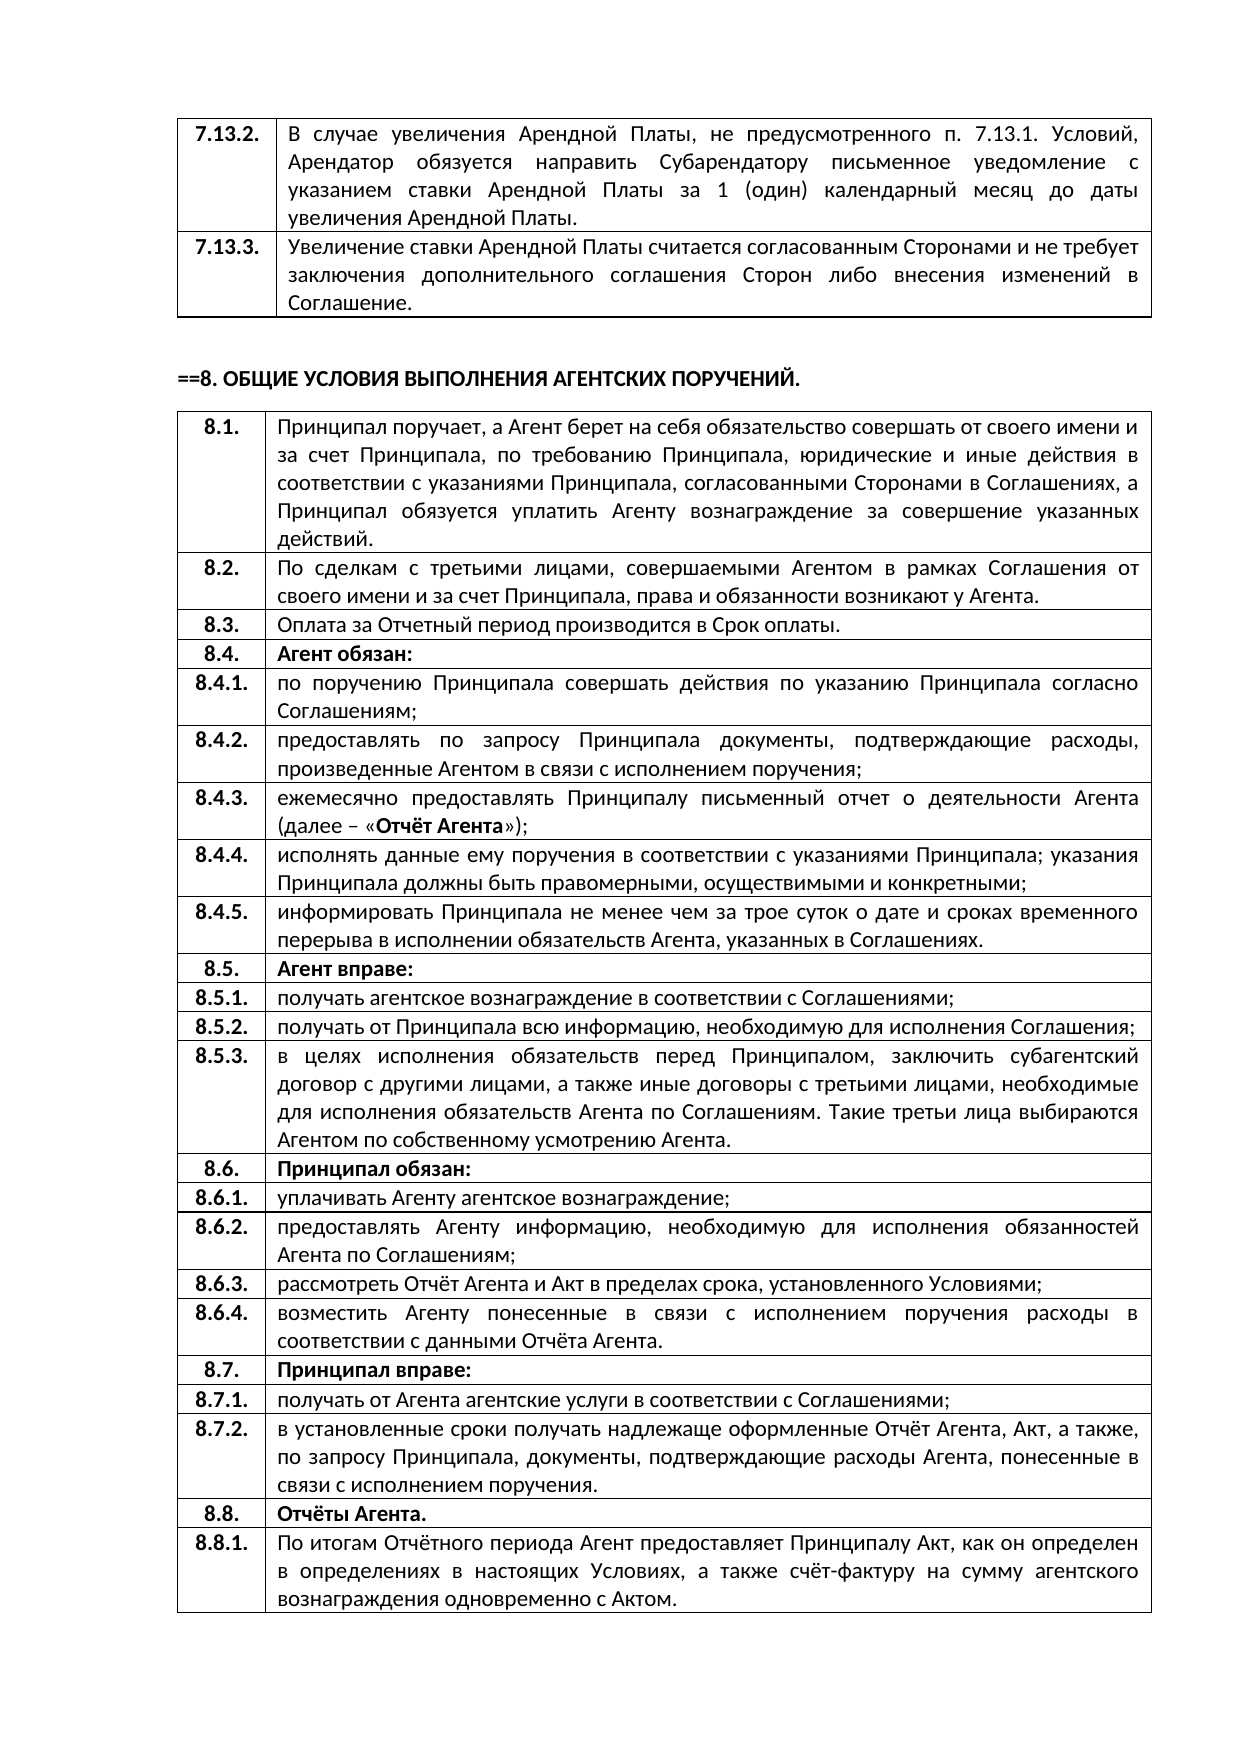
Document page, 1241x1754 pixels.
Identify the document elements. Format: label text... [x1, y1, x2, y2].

table_cell 8.4.3. [178, 783, 265, 839]
table_cell 8.7. [178, 1356, 265, 1384]
table_cell 7.13.3. [178, 232, 276, 316]
table_cell исполнять данные ему поручения в соответствии с указаниями Принципала; указания Принципала должны быть правомерными, осуществимыми и конкретными; [266, 840, 1151, 896]
table_cell По сделкам с третьими лицами, совершаемыми Агентом в рамках Соглашения от своего имени и за счет Принципала, права и обязанности возникают у Агента. [266, 553, 1151, 609]
table_cell 8.4. [178, 640, 265, 667]
table_cell 8.7.2. [178, 1414, 265, 1498]
table_cell информировать Принципала не менее чем за трое суток о дате и сроках временного перерыва в исполнении обязательств Агента, указанных в Соглашениях. [266, 897, 1151, 953]
table_cell предоставлять Агенту информацию, необходимую для исполнения обязанностей Агента по Соглашениям; [266, 1213, 1151, 1268]
table_cell получать от Агента агентские услуги в соответствии с Соглашениями; [266, 1385, 1151, 1413]
table_cell Принципал обязан: [266, 1154, 1151, 1182]
table_cell уплачивать Агенту агентское вознаграждение; [266, 1183, 1151, 1211]
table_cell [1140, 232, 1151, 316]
table_cell 8.6.4. [178, 1299, 265, 1354]
table_cell в установленные сроки получать надлежаще оформленные Отчёт Агента, Акт, а также, по запросу Принципала, документы, подтверждающие расходы Агента, понесенные в связи с исполнением поручения. [266, 1414, 1151, 1498]
table_cell Принципал вправе: [266, 1356, 1151, 1384]
table_cell предоставлять по запросу Принципала документы, подтверждающие расходы, произведенные Агентом в связи с исполнением поручения; [266, 726, 1151, 782]
table_cell По итогам Отчётного периода Агент предоставляет Принципалу Акт, как он определен в определениях в настоящих Условиях, а также счёт-фактуру на сумму агентского вознаграждения одновременно с Актом. [266, 1528, 1151, 1612]
table_cell 8.4.1. [178, 669, 265, 724]
table_cell 8.6. [178, 1154, 265, 1182]
table_cell 8.4.4. [178, 840, 265, 896]
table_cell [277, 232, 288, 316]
table_cell 8.5. [178, 954, 265, 982]
table_header Принципал поручает, а Агент берет на себя обязательство совершать от своего имени и за счет Принципала, по требованию Принципала, юридические и иные действия в соответствии с указаниями Принципала, согласованными Сторонами в Соглашениях, а Принципал обязуется уплатить Агенту вознаграждение за совершение указанных действий. [266, 412, 1151, 552]
text ==8. ОБЩИЕ УСЛОВИЯ ВЫПОЛНЕНИЯ АГЕНТСКИХ ПОРУЧЕНИЙ. [177, 364, 1152, 392]
table_cell возместить Агенту понесенные в связи с исполнением поручения расходы в соответствии с данными Отчёта Агента. [266, 1299, 1151, 1354]
table_cell 7.13.2. [178, 119, 276, 231]
table_cell по поручению Принципала совершать действия по указанию Принципала согласно Соглашениям; [266, 669, 1151, 724]
table_cell 8.8. [178, 1499, 265, 1527]
table_cell 8.8.1. [178, 1528, 265, 1612]
table_cell Отчёты Агента. [266, 1499, 1151, 1527]
table_cell 8.2. [178, 553, 265, 609]
table_cell 8.4.2. [178, 726, 265, 782]
table_cell получать агентское вознаграждение в соответствии с Соглашениями; [266, 983, 1151, 1011]
table_cell 8.6.1. [178, 1183, 265, 1211]
table_cell 8.5.1. [178, 983, 265, 1011]
table_cell Агент обязан: [266, 640, 1151, 667]
table_cell Агент вправе: [266, 954, 1151, 982]
table_cell Оплата за Отчетный период производится в Срок оплаты. [266, 610, 1151, 638]
table_cell в целях исполнения обязательств перед Принципалом, заключить субагентский договор с другими лицами, а также иные договоры с третьими лицами, необходимые для исполнения обязательств Агента по Соглашениям. Такие третьи лица выбираются Агентом по собственному усмотрению Агента. [266, 1041, 1151, 1153]
table_cell 8.7.1. [178, 1385, 265, 1413]
table_cell 8.4.5. [178, 897, 265, 953]
table_cell рассмотреть Отчёт Агента и Акт в пределах срока, установленного Условиями; [266, 1270, 1151, 1297]
table_cell 8.5.3. [178, 1041, 265, 1153]
table_cell ежемесячно предоставлять Принципалу письменный отчет о деятельности Агента (далее – «Отчёт Агента»); [266, 783, 1151, 839]
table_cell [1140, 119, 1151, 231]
table_cell 8.3. [178, 610, 265, 638]
table_cell 8.6.2. [178, 1213, 265, 1268]
table_header 8.1. [178, 412, 265, 552]
table_cell 8.5.2. [178, 1012, 265, 1040]
table_cell 8.6.3. [178, 1270, 265, 1297]
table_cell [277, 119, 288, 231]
table_cell получать от Принципала всю информацию, необходимую для исполнения Соглашения; [266, 1012, 1151, 1040]
